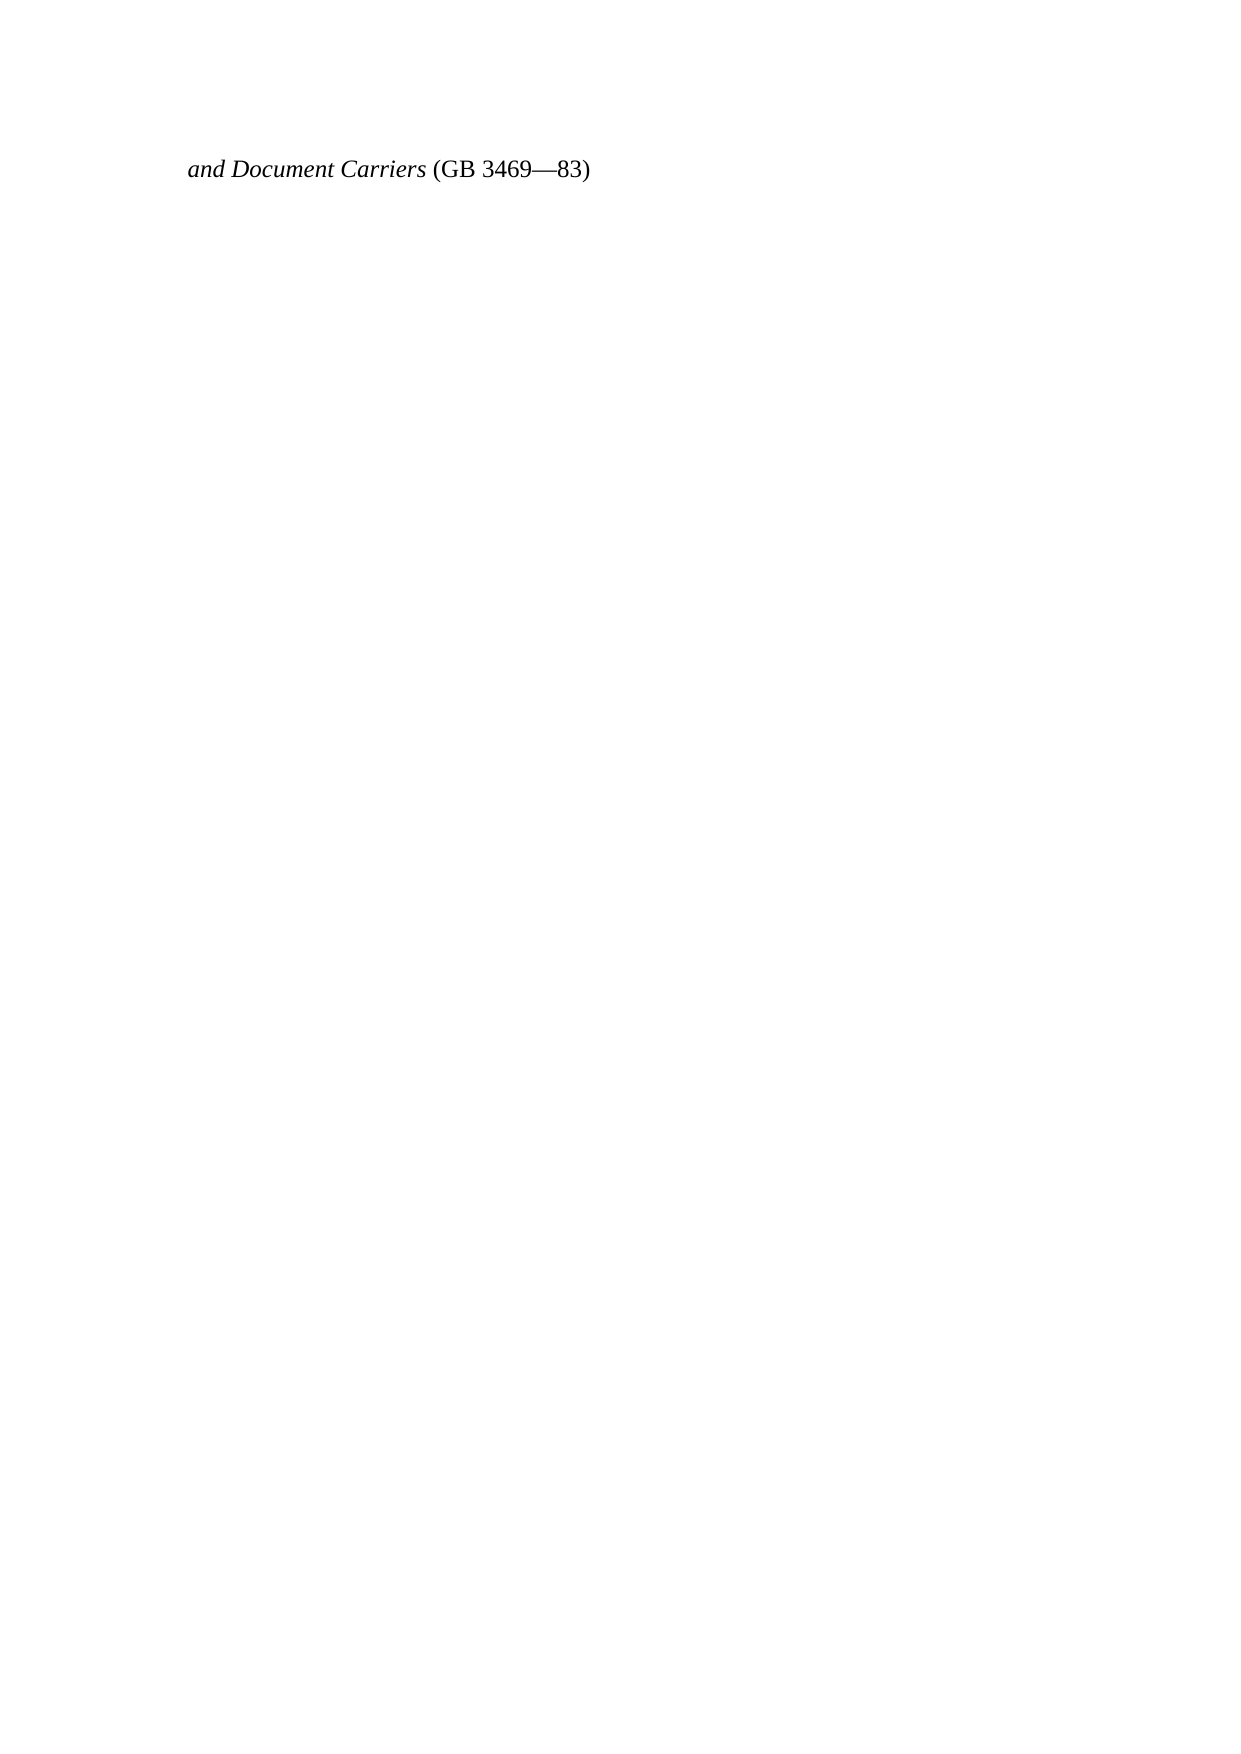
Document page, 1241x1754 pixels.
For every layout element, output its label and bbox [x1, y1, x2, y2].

text [187, 152, 1053, 185]
